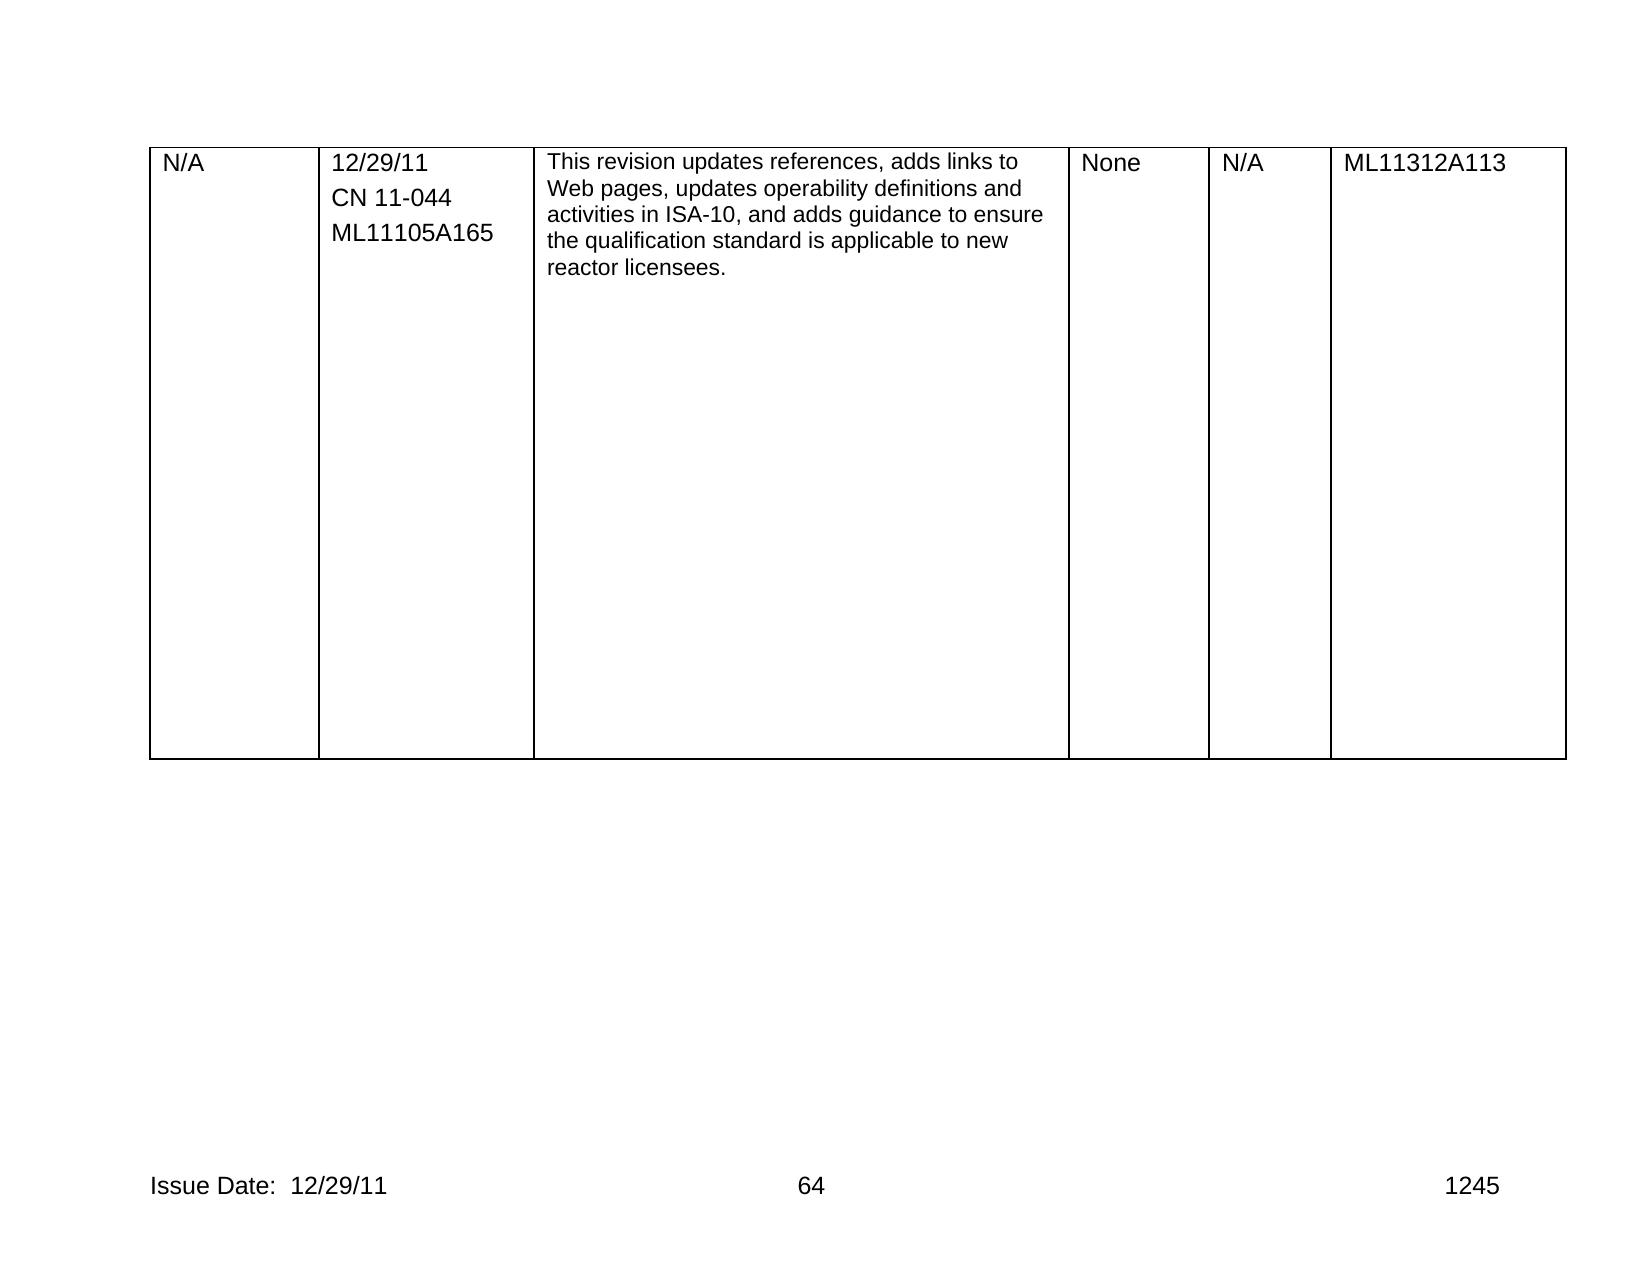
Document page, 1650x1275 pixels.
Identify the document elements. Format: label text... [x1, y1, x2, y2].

table_cell None [1070, 148, 1208, 758]
table_cell This revision updates references, adds links to Web pages, updates operability definitions and activities in ISA-10, and adds guidance to ensure the qualification standard is applicable to new reactor licensees. [535, 148, 1068, 758]
table_cell ML11312A113 [1332, 148, 1565, 758]
table_cell N/A [151, 148, 318, 758]
table_cell N/A [1210, 148, 1330, 758]
table_cell 12/29/11 CN 11-044 ML11105A165 [320, 148, 533, 758]
